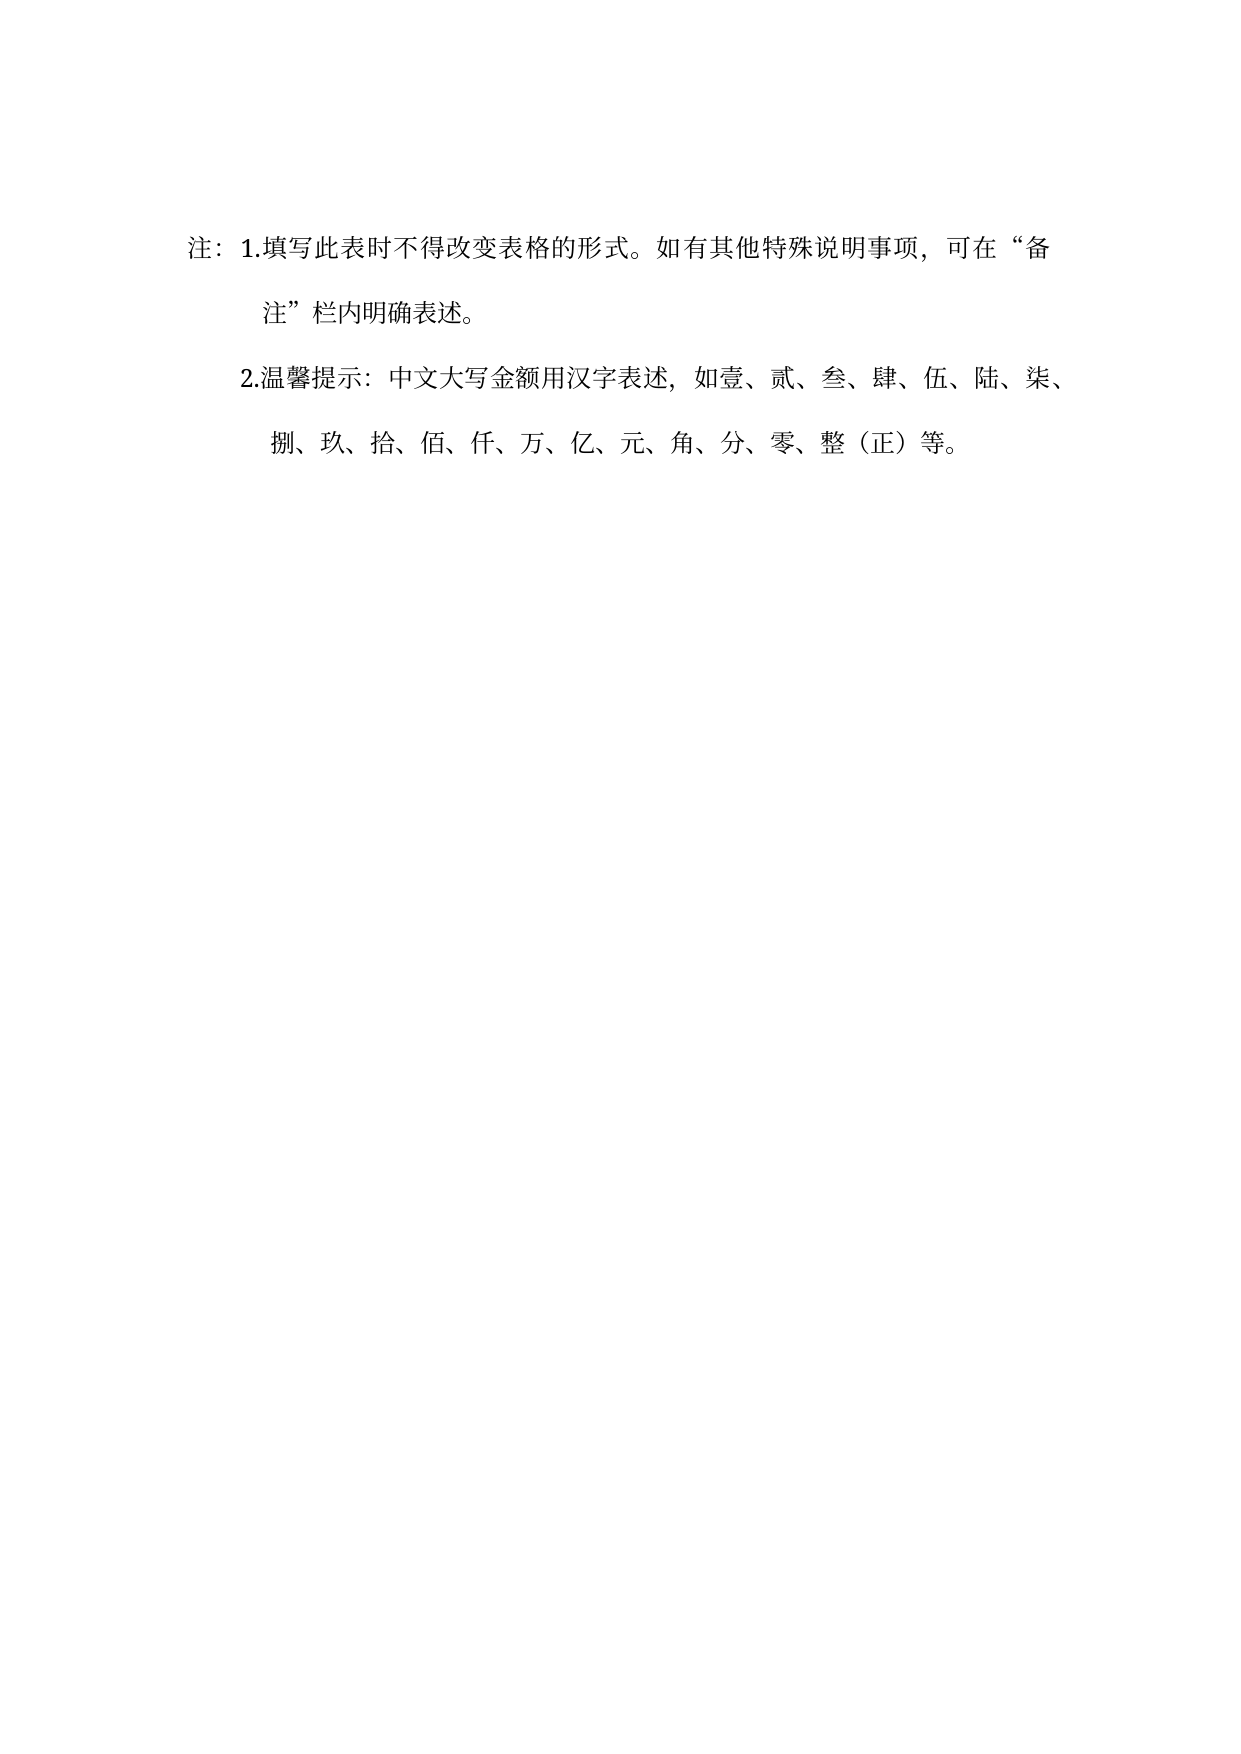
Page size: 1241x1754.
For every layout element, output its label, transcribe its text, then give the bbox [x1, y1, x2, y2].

text 注：1.填写此表时不得改变表格的形式。如有其他特殊说明事项，可在“备注”栏内明确表述。 [187, 214, 1053, 344]
text 2.温馨提示：中文大写金额用汉字表述，如壹、贰、叁、肆、伍、陆、柒、捌、玖、拾、佰、仟、万、亿、元、角、分、零、整（正）等。 [239, 344, 1053, 474]
